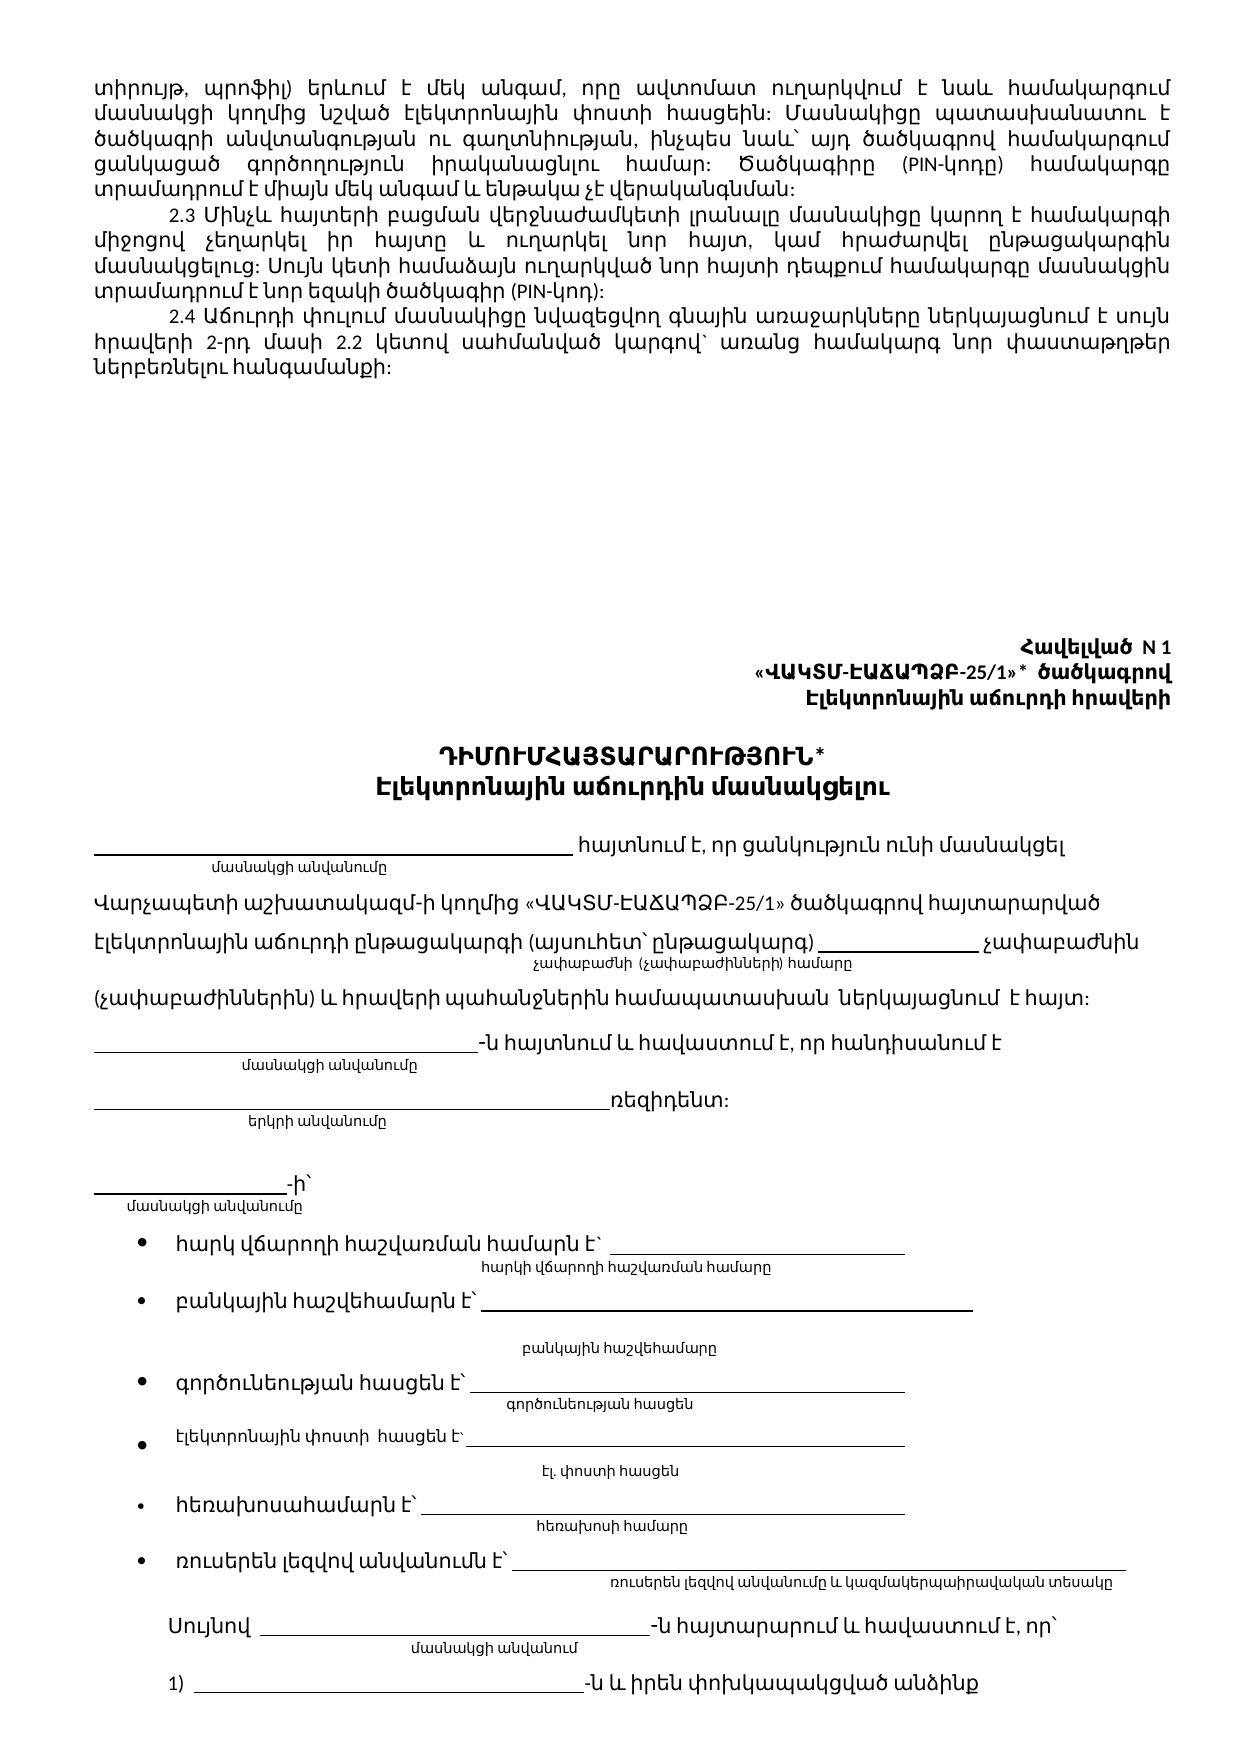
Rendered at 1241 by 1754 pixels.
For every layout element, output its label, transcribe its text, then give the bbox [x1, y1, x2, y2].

text էլ. փոստի հասցեն [94, 1462, 1171, 1492]
text ռեզիդենտ: [94, 1087, 1171, 1112]
text հայտնում է, որ ցանկություն ունի մասնակցել [94, 832, 1171, 858]
list էլեկտրոնային փոստի հասցեն է՝ [138, 1426, 1171, 1462]
list գործունեության հասցեն է՝ [138, 1370, 1171, 1396]
text մասնակցի անվանումը [94, 1197, 1171, 1227]
text ռուսերեն լեզվով անվանումը և կազմակերպաիրավական տեսակը [536, 1573, 1171, 1604]
list հարկ վճարողի հաշվառման համարն է` [138, 1227, 1171, 1258]
text չափաբաժնի (չափաբաժինների) համարը [94, 954, 1171, 985]
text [94, 75, 1171, 202]
list ռուսերեն լեզվով անվանումն է՝ [138, 1548, 1171, 1573]
text մասնակցի անվանում [94, 1640, 1171, 1670]
text էլեկտրոնային աճուրդի ընթացակարգի (այսուհետ՝ ընթացակարգ) չափաբաժնին [94, 929, 1171, 954]
text 2.4 Աճուրդի փուլում մասնակիցը նվազեցվող գնային առաջարկները ներկայացնում է սույն հրավերի 2-րդ մասի 2.2 կետով սահմանված կարգով` առանց համակարգ նոր փաստաթղթեր ներբեռնելու հանգամանքի: [94, 304, 1171, 380]
text Էլեկտրոնային աճուրդի հրավերի [94, 685, 1171, 710]
text (չափաբաժիններին) և հրավերի պահանջներին համապատասխան ներկայացնում է հայտ: [94, 985, 1171, 1011]
subtitle Էլեկտրոնային աճուրդին մասնակցելու [94, 771, 1171, 802]
text հեռախոսի համարը [462, 1518, 1171, 1548]
text Հավելված N 1 [94, 634, 1171, 659]
text Սույնով -ն հայտարարում և հավաստում է, որ՝ [94, 1609, 1171, 1640]
text -ն հայտնում և հավաստում է, որ հանդիսանում է [94, 1026, 1171, 1056]
list բանկային հաշվեհամարն է՝ [138, 1288, 1171, 1339]
text բանկային հաշվեհամարը [94, 1339, 1171, 1370]
list հեռախոսահամարն է՝ [138, 1492, 1171, 1518]
text հարկի վճարողի հաշվառման համարը [94, 1258, 1171, 1288]
text մասնակցի անվանումը [94, 858, 1171, 888]
text 2.3 Մինչև հայտերի բացման վերջնաժամկետի լրանալը մասնակիցը կարող է համակարգի միջոցով չեղարկել իր հայտը և ուղարկել նոր հայտ, կամ հրաժարվել ընթացակարգին մասնակցելուց: Սույն կետի համաձայն ուղարկված նոր հայտի դեպքում համակարգը մասնակցին տրամադրում է նոր եզակի ծածկագիր (PIN-կոդ): [94, 202, 1171, 304]
text երկրի անվանումը [94, 1112, 1171, 1143]
text գործունեության հասցեն [94, 1396, 1171, 1426]
text «ՎԱԿՏՄ-ԷԱՃԱՊՁԲ-25/1»* ծածկագրով [94, 659, 1171, 685]
text ԴԻՄՈՒՄՀԱՅՏԱՐԱՐՈՒԹՅՈՒՆ* [94, 741, 1171, 771]
text 1) -ն և իրեն փոխկապակցված անձինք [94, 1670, 1171, 1696]
text -ի՝ [94, 1172, 1171, 1197]
text Վարչապետի աշխատակազմ-ի կողմից «ՎԱԿՏՄ-ԷԱՃԱՊՁԲ-25/1» ծածկագրով հայտարարված [94, 888, 1171, 916]
text մասնակցի անվանումը [94, 1056, 1171, 1087]
